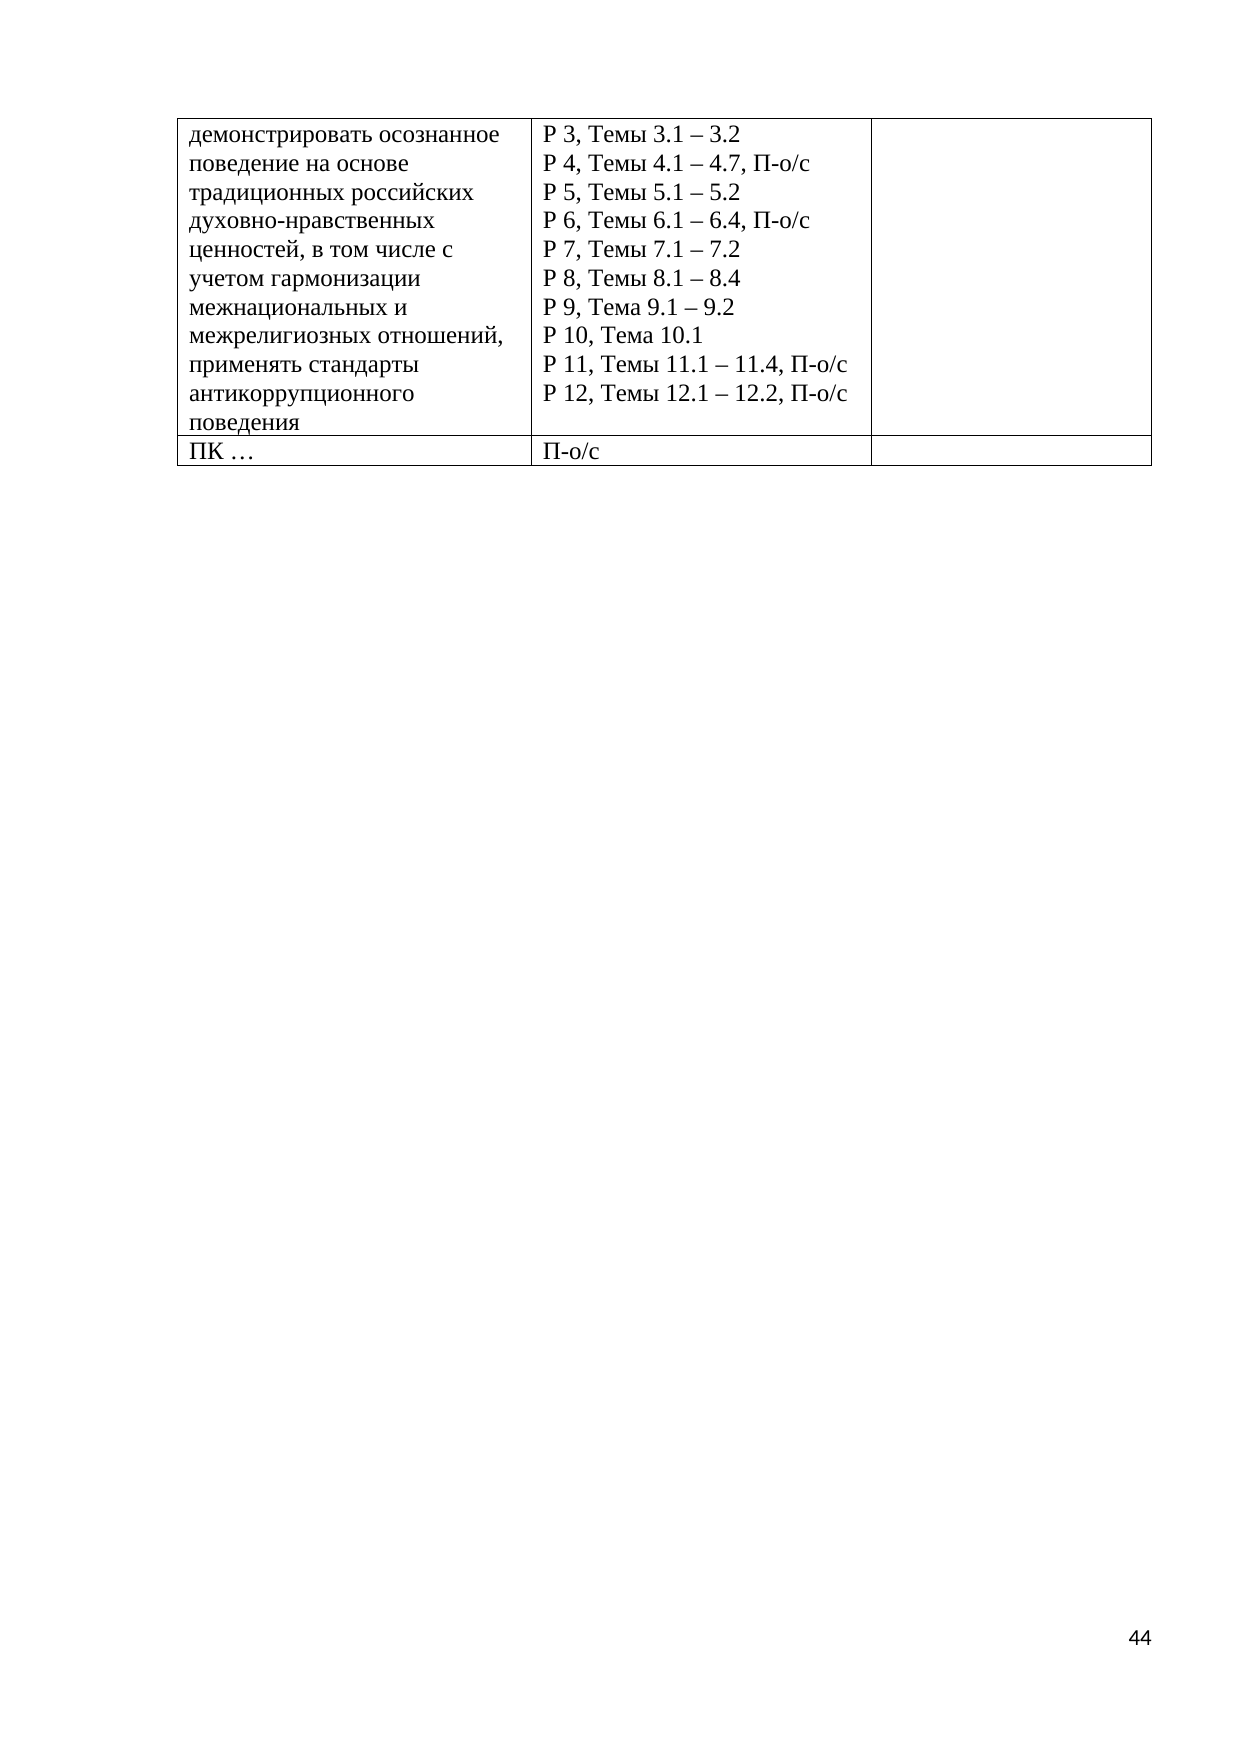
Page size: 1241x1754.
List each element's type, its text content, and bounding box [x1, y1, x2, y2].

table_cell ПК … [178, 436, 531, 465]
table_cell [532, 119, 871, 435]
table_cell [872, 436, 1151, 465]
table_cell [178, 119, 531, 435]
table_cell П-о/с [532, 436, 871, 465]
